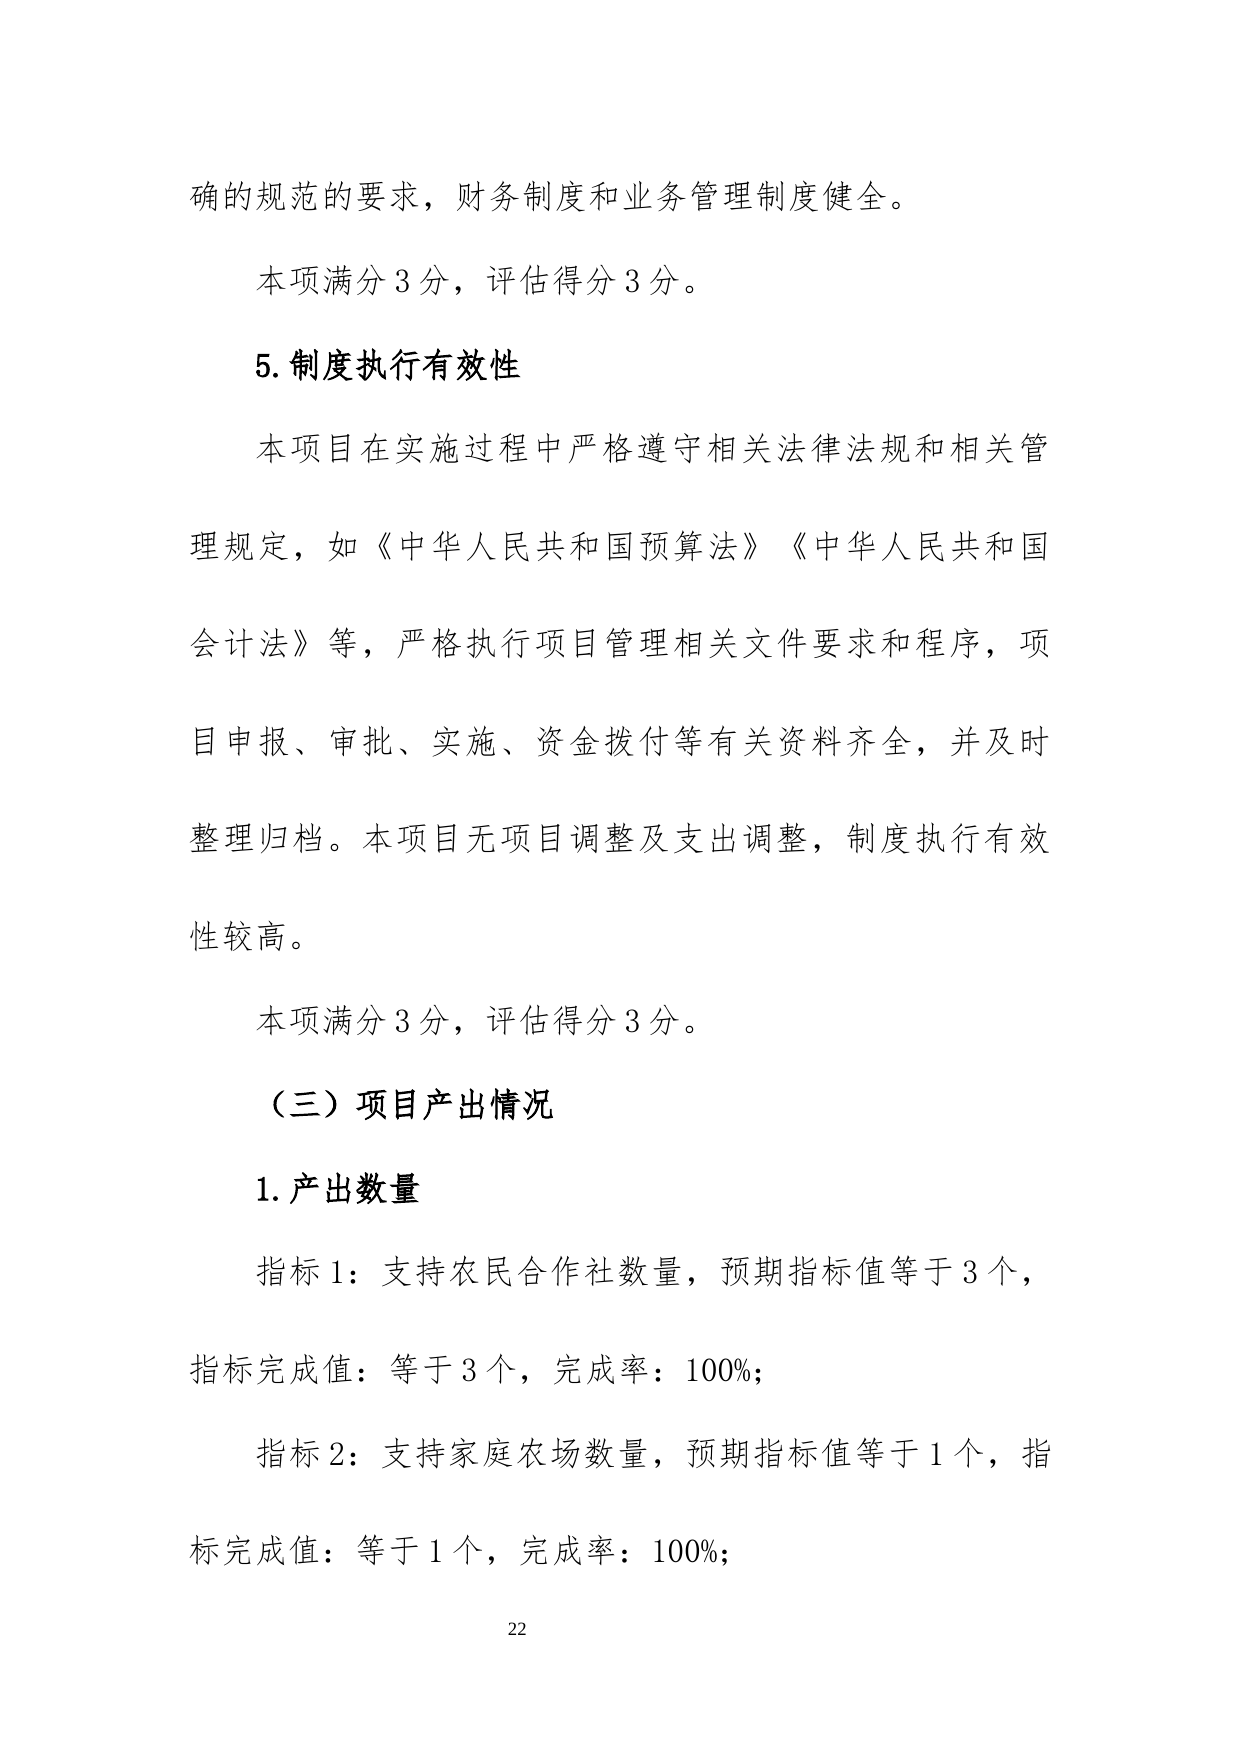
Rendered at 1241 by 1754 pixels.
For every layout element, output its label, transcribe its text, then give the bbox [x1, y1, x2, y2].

text 1.产出数量 [187, 1153, 1053, 1218]
text 本项满分3分，评估得分3分。 [187, 985, 1053, 1050]
text 本项目在实施过程中严格遵守相关法律法规和相关管理规定，如《中华人民共和国预算法》《中华人民共和国会计法》等，严格执行项目管理相关文件要求和程序，项目申报、审批、实施、资金拨付等有关资料齐全，并及时整理归档。本项目无项目调整及支出调整，制度执行有效性较高。 [187, 414, 1053, 966]
subtitle （三）项目产出情况 [187, 1069, 1053, 1134]
text 指标1：支持农民合作社数量，预期指标值等于3个，指标完成值：等于3个，完成率：100%； [187, 1237, 1053, 1400]
text 本项满分3分，评估得分3分。 [187, 246, 1053, 311]
text 指标2：支持家庭农场数量，预期指标值等于1个，指标完成值：等于1个，完成率：100%； [187, 1419, 1053, 1581]
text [187, 162, 1053, 227]
text 5.制度执行有效性 [187, 330, 1053, 395]
